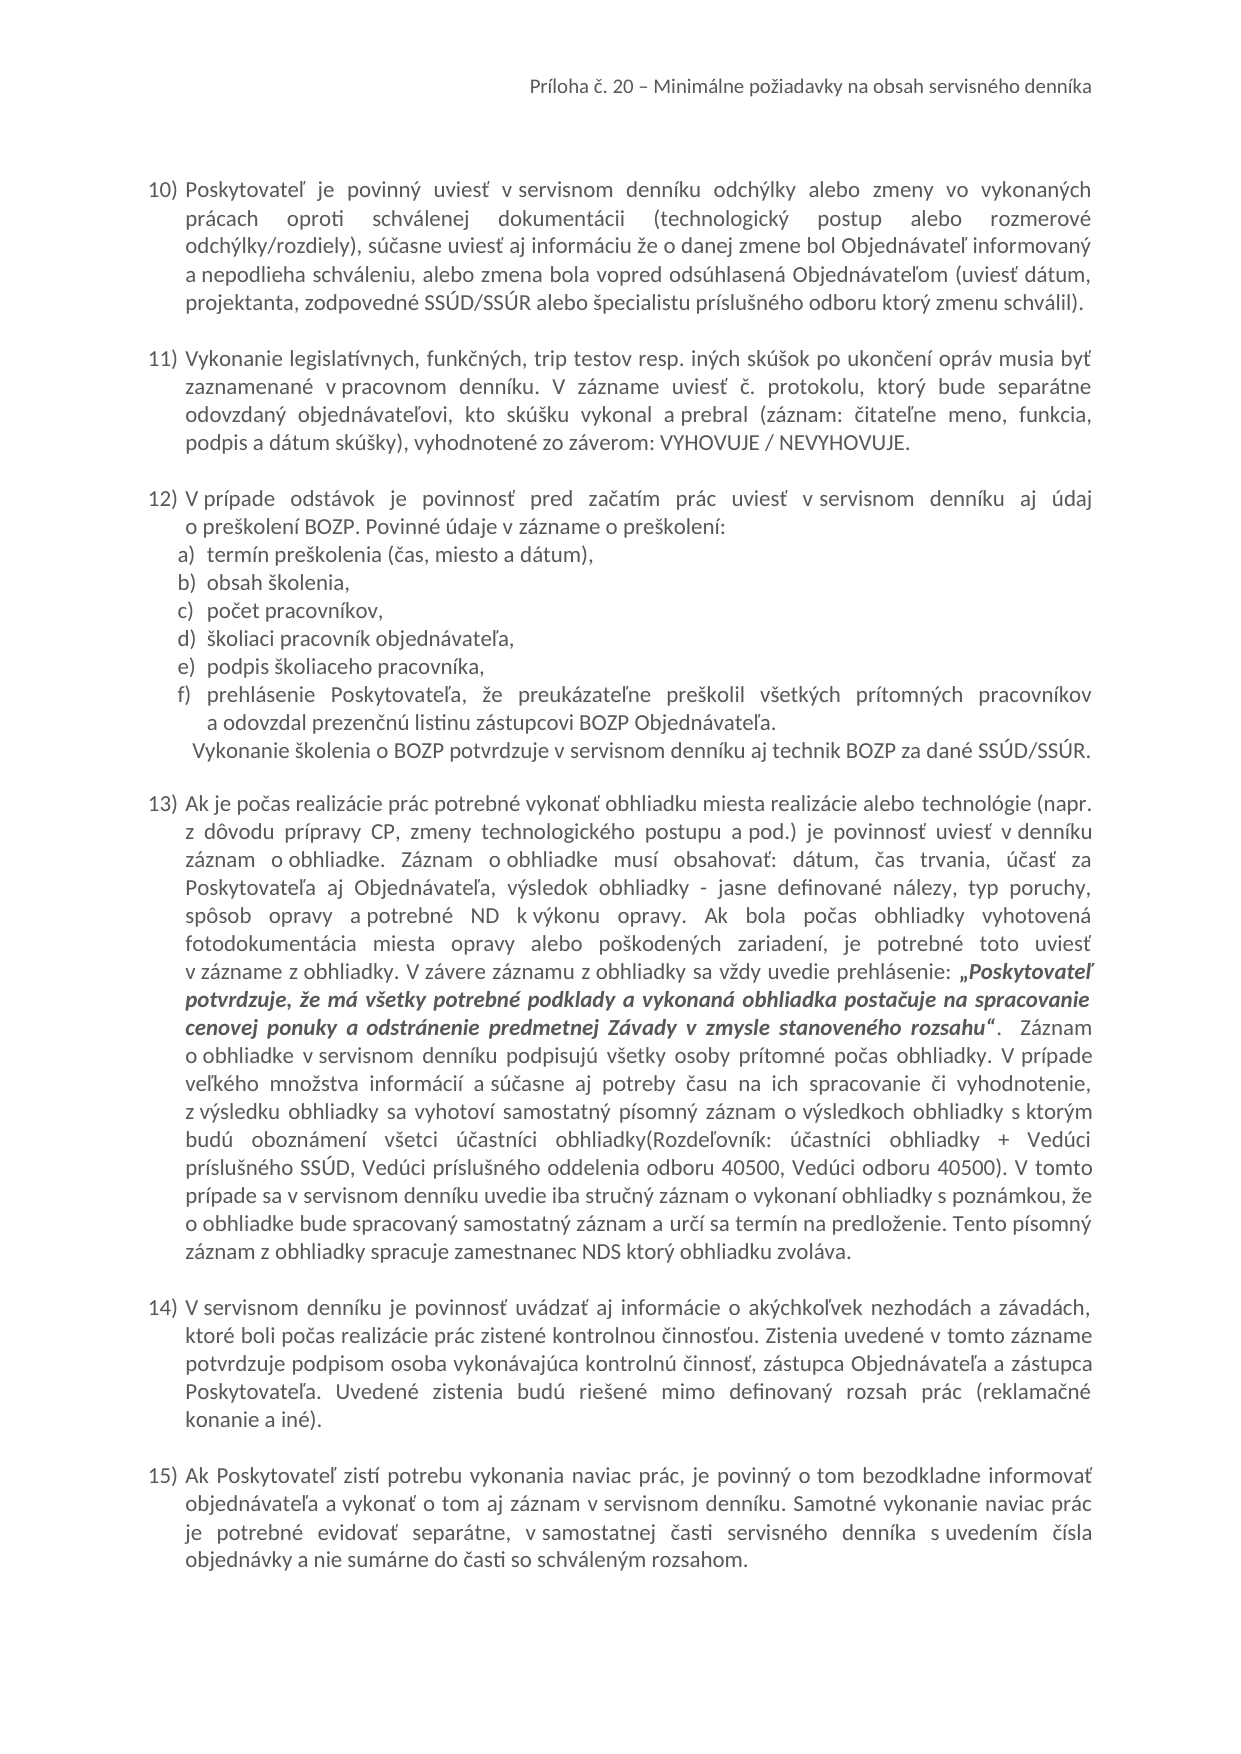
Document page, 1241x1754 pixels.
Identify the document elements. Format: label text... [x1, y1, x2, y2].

list termín preškolenia (čas, miesto a dátum), [177, 540, 1093, 568]
list podpis školiaceho pracovníka, [177, 652, 1093, 680]
list Vykonanie legislatívnych, funkčných, trip testov resp. iných skúšok po ukončení opráv musia byť zaznamenané v pracovnom denníku. V zázname uviesť č. protokolu, ktorý bude separátne odovzdaný objednávateľovi, kto skúšku vykonal a prebral (záznam: čitateľne meno, funkcia, podpis a dátum skúšky), vyhodnotené zo záverom: VYHOVUJE / NEVYHOVUJE. [148, 344, 1093, 456]
list Ak Poskytovateľ zistí potrebu vykonania naviac prác, je povinný o tom bezodkladne informovať objednávateľa a vykonať o tom aj záznam v servisnom denníku. Samotné vykonanie naviac prác je potrebné evidovať separátne, v samostatnej časti servisného denníka s uvedením čísla objednávky a nie sumárne do časti so schváleným rozsahom. [148, 1462, 1093, 1574]
list V servisnom denníku je povinnosť uvádzať aj informácie o akýchkoľvek nezhodách a závadách, ktoré boli počas realizácie prác zistené kontrolnou činnosťou. Zistenia uvedené v tomto zázname potvrdzuje podpisom osoba vykonávajúca kontrolnú činnosť, zástupca Objednávateľa a zástupca Poskytovateľa. Uvedené zistenia budú riešené mimo definovaný rozsah prác (reklamačné konanie a iné). [148, 1293, 1093, 1433]
list obsah školenia, [177, 568, 1093, 596]
list Ak je počas realizácie prác potrebné vykonať obhliadku miesta realizácie alebo technológie (napr. z dôvodu prípravy CP, zmeny technologického postupu a pod.) je povinnosť uviesť v denníku záznam o obhliadke. Záznam o obhliadke musí obsahovať: dátum, čas trvania, účasť za Poskytovateľa aj Objednávateľa, výsledok obhliadky - jasne definované nálezy, typ poruchy, spôsob opravy a potrebné ND k výkonu opravy. Ak bola počas obhliadky vyhotovená fotodokumentácia miesta opravy alebo poškodených zariadení, je potrebné toto uviesť v zázname z obhliadky. V závere záznamu z obhliadky sa vždy uvedie prehlásenie: „Poskytovateľ potvrdzuje, že má všetky potrebné podklady a vykonaná obhliadka postačuje na spracovanie cenovej ponuky a odstránenie predmetnej Závady v zmysle stanoveného rozsahu“. Záznam o obhliadke v servisnom denníku podpisujú všetky osoby prítomné počas obhliadky. V prípade veľkého množstva informácií a súčasne aj potreby času na ich spracovanie či vyhodnotenie, z výsledku obhliadky sa vyhotoví samostatný písomný záznam o výsledkoch obhliadky s ktorým budú oboznámení všetci účastníci obhliadky(Rozdeľovník: účastníci obhliadky + Vedúci príslušného SSÚD, Vedúci príslušného oddelenia odboru 40500, Vedúci odboru 40500). V tomto prípade sa v servisnom denníku uvedie iba stručný záznam o vykonaní obhliadky s poznámkou, že o obhliadke bude spracovaný samostatný záznam a určí sa termín na predloženie. Tento písomný záznam z obhliadky spracuje zamestnanec NDS ktorý obhliadku zvoláva. [148, 789, 1093, 1265]
list V prípade odstávok je povinnosť pred začatím prác uviesť v servisnom denníku aj údaj o preškolení BOZP. Povinné údaje v zázname o preškolení: [148, 484, 1093, 540]
list prehlásenie Poskytovateľa, že preukázateľne preškolil všetkých prítomných pracovníkov a odovzdal prezenčnú listinu zástupcovi BOZP Objednávateľa. [177, 680, 1093, 736]
text Vykonanie školenia o BOZP potvrdzuje v servisnom denníku aj technik BOZP za dané SSÚD/SSÚR. [192, 736, 1093, 764]
list školiaci pracovník objednávateľa, [177, 624, 1093, 652]
list Poskytovateľ je povinný uviesť v servisnom denníku odchýlky alebo zmeny vo vykonaných prácach oproti schválenej dokumentácii (technologický postup alebo rozmerové odchýlky/rozdiely), súčasne uviesť aj informáciu že o danej zmene bol Objednávateľ informovaný a nepodlieha schváleniu, alebo zmena bola vopred odsúhlasená Objednávateľom (uviesť dátum, projektanta, zodpovedné SSÚD/SSÚR alebo špecialistu príslušného odboru ktorý zmenu schválil). [148, 176, 1093, 316]
list počet pracovníkov, [177, 596, 1093, 624]
